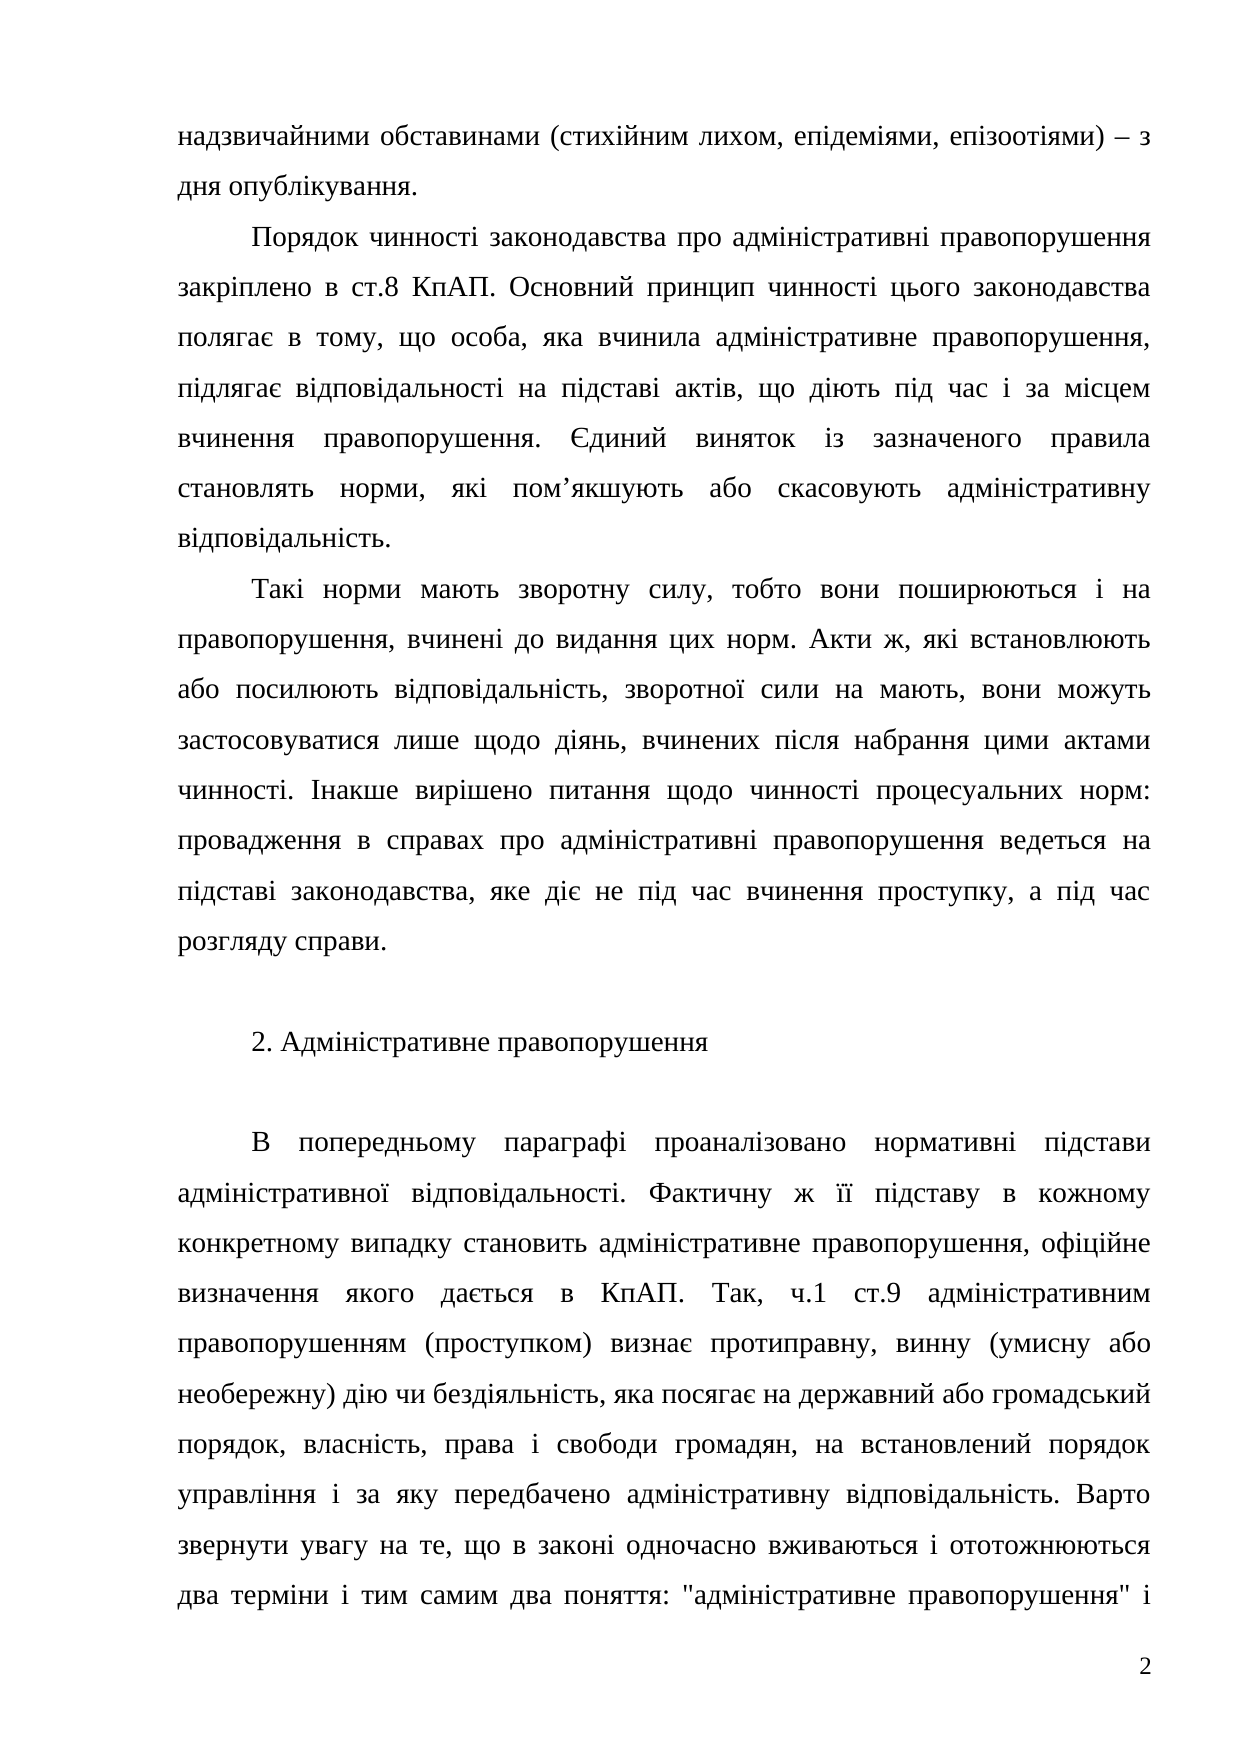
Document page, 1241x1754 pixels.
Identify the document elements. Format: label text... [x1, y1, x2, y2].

text Такі норми мають зворотну силу, тобто вони поширюються і на правопорушення, вчинені до видання цих норм. Акти ж, які встановлюють або посилюють відповідальність, зворотної сили на мають, вони можуть застосовуватися лише щодо діянь, вчинених після набрання цими актами чинності. Інакше вирішено питання щодо чинності процесуальних норм: провадження в справах про адміністративні правопорушення ведеться на підставі законодавства, яке діє не під час вчинення проступку, а під час розгляду справи. [177, 571, 1152, 957]
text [177, 1124, 1152, 1611]
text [177, 118, 1152, 202]
text 2. Адміністративне правопорушення [177, 1024, 1152, 1057]
text Порядок чинності законодавства про адміністративні правопорушення закріплено в ст.8 КпАП. Основний принцип чинності цього законодавства полягає в тому, що особа, яка вчинила адміністративне правопорушення, підлягає відповідальності на підставі актів, що діють під час і за місцем вчинення правопорушення. Єдиний виняток із зазначеного правила становлять норми, які пом’якшують або скасовують адміністративну відповідальність. [177, 219, 1152, 554]
